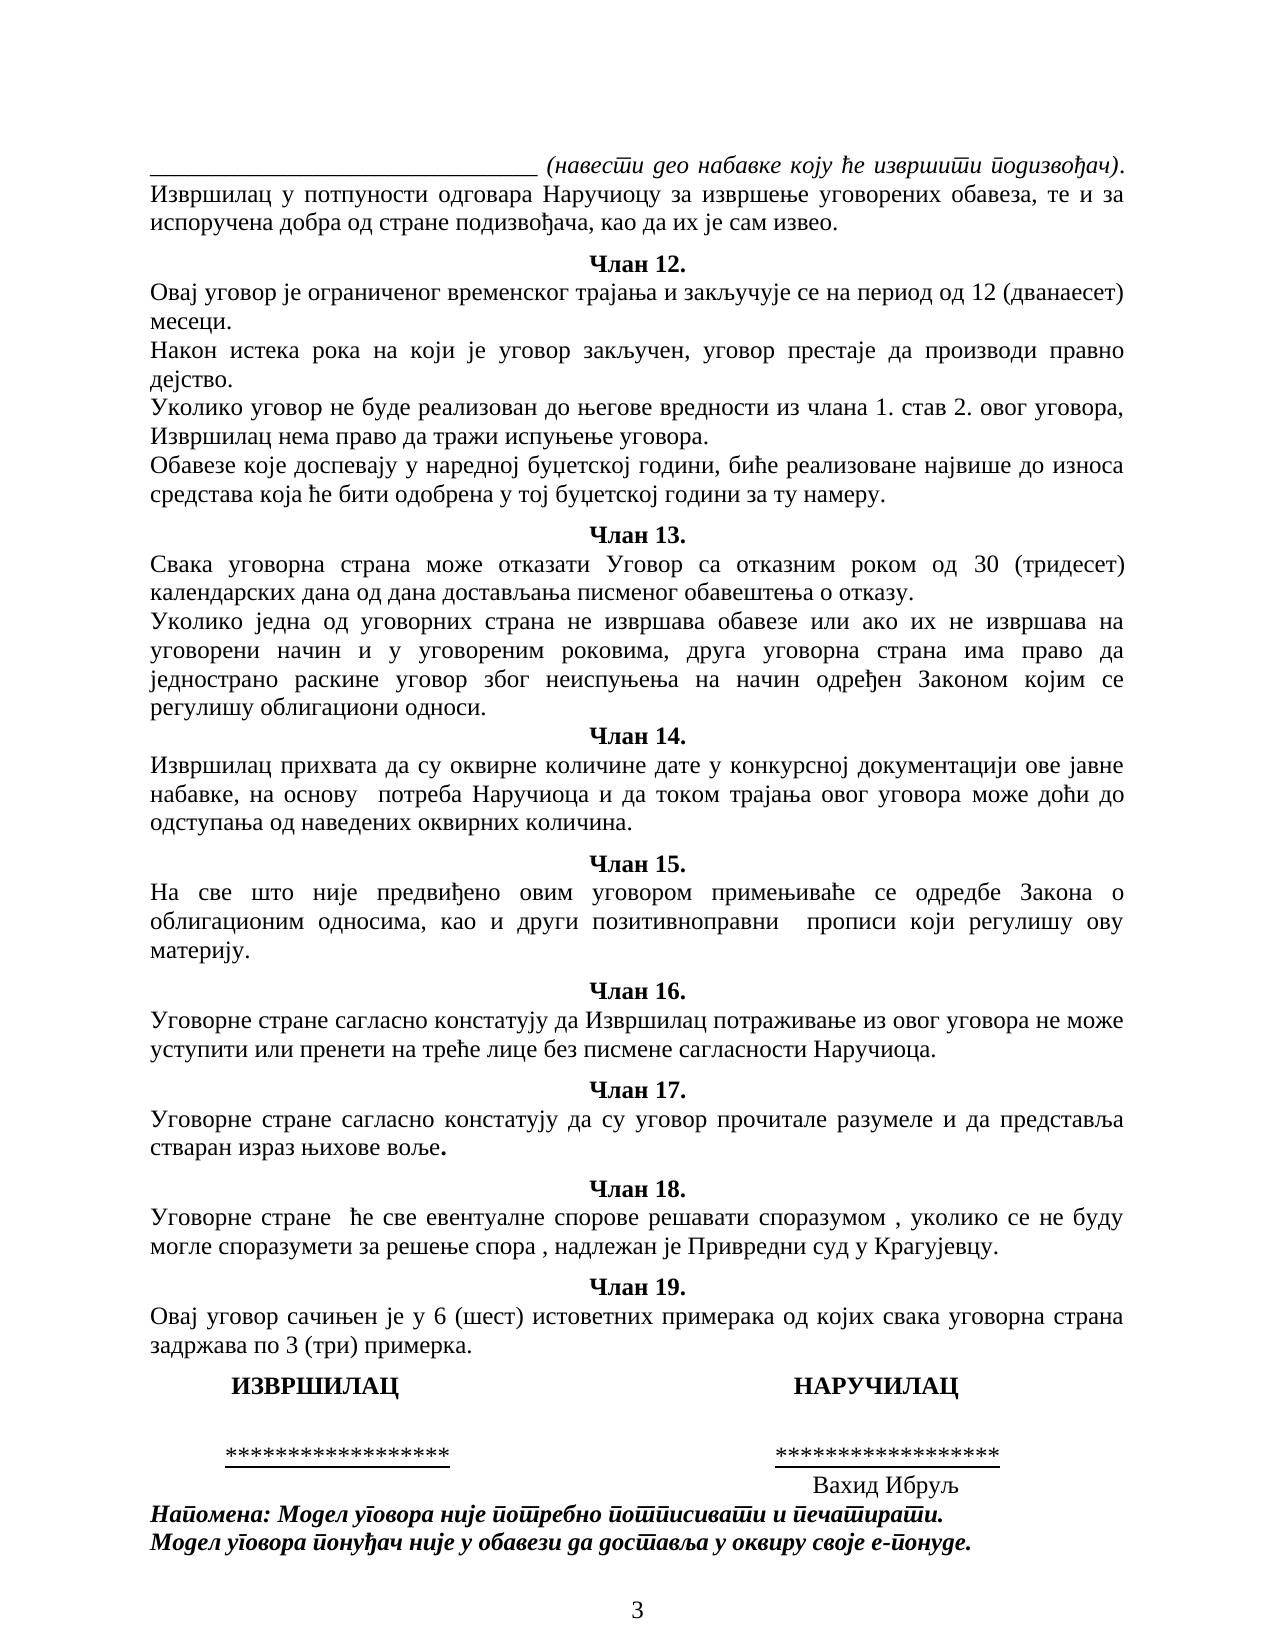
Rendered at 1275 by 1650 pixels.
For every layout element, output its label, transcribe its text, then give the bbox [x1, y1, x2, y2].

text Члан 18. [150, 1174, 1125, 1202]
text Члан 17. [150, 1075, 1125, 1104]
text Модел уговора понуђач није у обавези да доставља у оквиру своје е-понуде. [150, 1527, 1125, 1556]
text Вахид Ибруљ [150, 1470, 1125, 1499]
text Члан 13. [150, 520, 1125, 549]
text ИЗВРШИЛАЦ НАРУЧИЛАЦ [150, 1371, 1125, 1400]
text Обавезе које доспевају у наредној буџетској години, биће реализоване највише до износа средстава која ће бити одобрена у тој буџетској години за ту намеру. [150, 450, 1125, 507]
text Извршилац прихвата да су оквирне количине дате у конкурсној документацији ове јавне набавке, на основу потреба Наручиоца и да током трајања овог уговора може доћи до одступања од наведених оквирних количина. [150, 750, 1125, 836]
text Овај уговор сачињен је у 6 (шест) истоветних примерака од којих свака уговорна страна задржава по 3 (три) примерка. [150, 1301, 1125, 1359]
text Члан 16. [150, 976, 1125, 1005]
text Уговорне стране сагласно констатују да Извршилац потраживање из овог уговора не може уступити или пренети на треће лице без писмене сагласности Наручиоца. [150, 1005, 1125, 1062]
text Уколико једна од уговорних страна не извршава обавезе или ако их не извршава на уговорени начин и у уговореним роковима, друга уговорна страна има право да једнострано раскине уговор због неиспуњења на начин одређен Законом којим се регулишу облигациони односи. [150, 606, 1125, 721]
text На све што није предвиђено овим уговором примењиваће се одредбе Закона о облигационим односима, као и други позитивноправни прописи који регулишу ову материју. [150, 877, 1125, 964]
text Свака уговорна страна може отказати Уговор са отказним роком од 30 (тридесет) календарских дана од дана достављања писменог обавештења о отказу. [150, 549, 1125, 606]
text Уколико уговор не буде реализован до његове вредности из члана 1. став 2. овог уговора, Извршилац нема право да тражи испуњење уговора. [150, 392, 1125, 450]
text Након истека рока на који је уговор закључен, уговор престаје да производи правно дејство. [150, 335, 1125, 392]
text Члан 19. [150, 1272, 1125, 1301]
text Уговорне стране ће све евентуалне спорове решавати споразумом , уколико се не буду могле споразумети за решење спора , надлежан је Привредни суд у Крагујевцу. [150, 1202, 1125, 1260]
text Овај уговор је ограниченог временског трајања и закључује се на период од 12 (дванаесет) месеци. [150, 277, 1125, 335]
text Уговорне стране сагласно констатују да су уговор прочитале разумеле и да представља стваран израз њихове воље. [150, 1104, 1125, 1161]
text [150, 150, 1125, 236]
text Члан 15. [150, 849, 1125, 877]
text Напомена: Модел уговора није потребно потписивати и печатирати. [150, 1499, 1125, 1527]
text ****************** ****************** [150, 1441, 1125, 1470]
text Члан 12. [150, 249, 1125, 277]
text Члан 14. [150, 721, 1125, 750]
